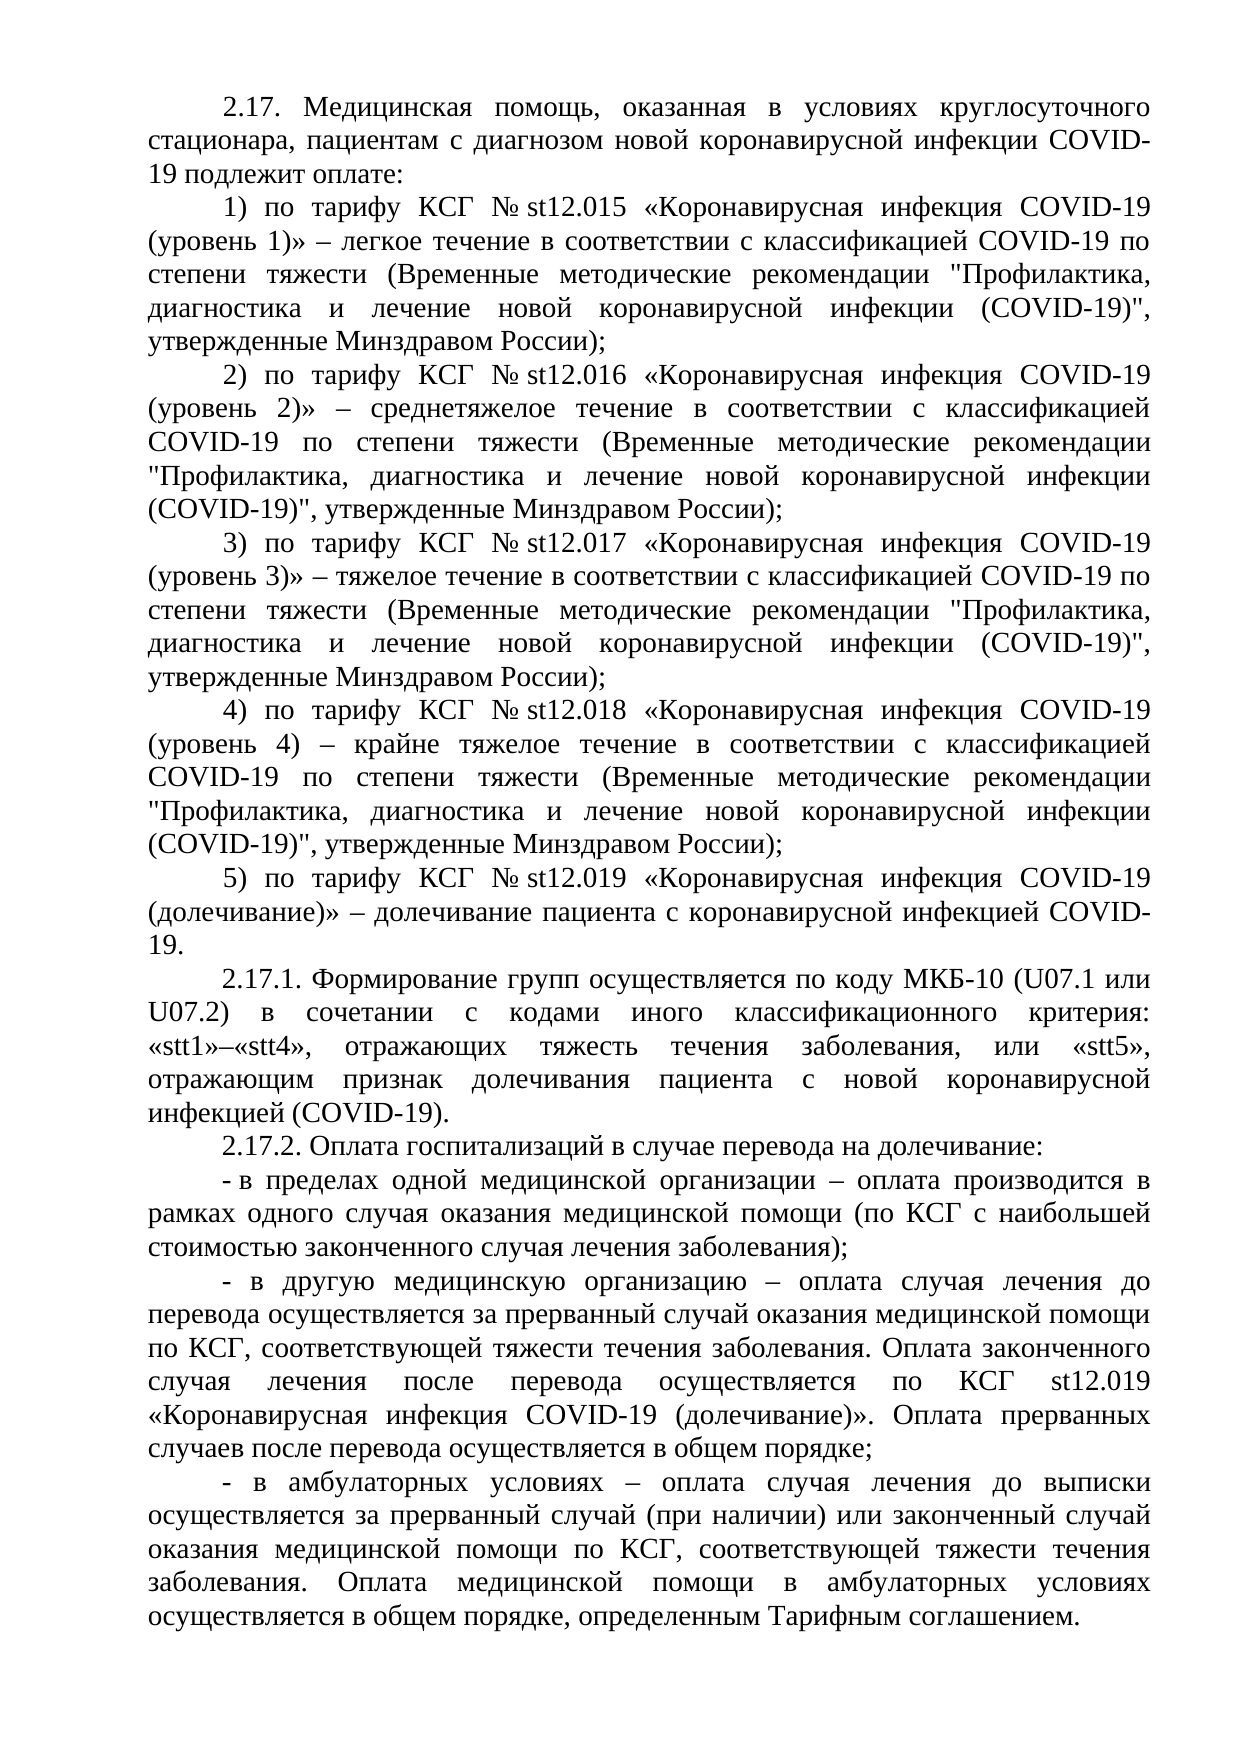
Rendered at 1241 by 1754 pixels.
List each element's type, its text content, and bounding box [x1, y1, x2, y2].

text 1) по тарифу КСГ № st12.015 «Коронавирусная инфекция COVID-19 (уровень 1)» – легкое течение в соответствии с классификацией COVID-19 по степени тяжести (Временные методические рекомендации "Профилактика, диагностика и лечение новой коронавирусной инфекции (COVID-19)", утвержденные Минздравом России); [148, 189, 1152, 357]
text 3) по тарифу КСГ № st12.017 «Коронавирусная инфекция COVID-19 (уровень 3)» – тяжелое течение в соответствии с классификацией COVID-19 по степени тяжести (Временные методические рекомендации "Профилактика, диагностика и лечение новой коронавирусной инфекции (COVID-19)", утвержденные Минздравом России); [148, 525, 1152, 692]
text 5) по тарифу КСГ № st12.019 «Коронавирусная инфекция COVID-19 (долечивание)» – долечивание пациента с коронавирусной инфекцией COVID-19. [148, 860, 1152, 961]
text 2.17.2. Оплата госпитализаций в случае перевода на долечивание: [148, 1128, 1152, 1162]
text 4) по тарифу КСГ № st12.018 «Коронавирусная инфекция COVID-19 (уровень 4) – крайне тяжелое течение в соответствии с классификацией COVID-19 по степени тяжести (Временные методические рекомендации "Профилактика, диагностика и лечение новой коронавирусной инфекции (COVID-19)", утвержденные Минздравом России); [148, 692, 1152, 860]
text 2) по тарифу КСГ № st12.016 «Коронавирусная инфекция COVID-19 (уровень 2)» – среднетяжелое течение в соответствии с классификацией COVID-19 по степени тяжести (Временные методические рекомендации "Профилактика, диагностика и лечение новой коронавирусной инфекции (COVID-19)", утвержденные Минздравом России); [148, 357, 1152, 525]
text 2.17. Медицинская помощь, оказанная в условиях круглосуточного стационара, пациентам с диагнозом новой коронавирусной инфекции COVID-19 подлежит оплате: [148, 89, 1152, 189]
text 2.17.1. Формирование групп осуществляется по коду МКБ-10 (U07.1 или U07.2) в сочетании с кодами иного классификационного критерия: «stt1»–«stt4», отражающих тяжесть течения заболевания, или «stt5», отражающим признак долечивания пациента с новой коронавирусной инфекцией (COVID-19). [148, 961, 1152, 1128]
text - в другую медицинскую организацию – оплата случая лечения до перевода осуществляется за прерванный случай оказания медицинской помощи по КСГ, соответствующей тяжести течения заболевания. Оплата законченного случая лечения после перевода осуществляется по КСГ st12.019 «Коронавирусная инфекция COVID-19 (долечивание)». Оплата прерванных случаев после перевода осуществляется в общем порядке; [148, 1263, 1152, 1464]
text - в амбулаторных условиях – оплата случая лечения до выписки осуществляется за прерванный случай (при наличии) или законченный случай оказания медицинской помощи по КСГ, соответствующей тяжести течения заболевания. Оплата медицинской помощи в амбулаторных условиях осуществляется в общем порядке, определенным Тарифным соглашением. [148, 1464, 1152, 1632]
text - в пределах одной медицинской организации – оплата производится в рамках одного случая оказания медицинской помощи (по КСГ с наибольшей стоимостью законченного случая лечения заболевания); [148, 1162, 1152, 1263]
